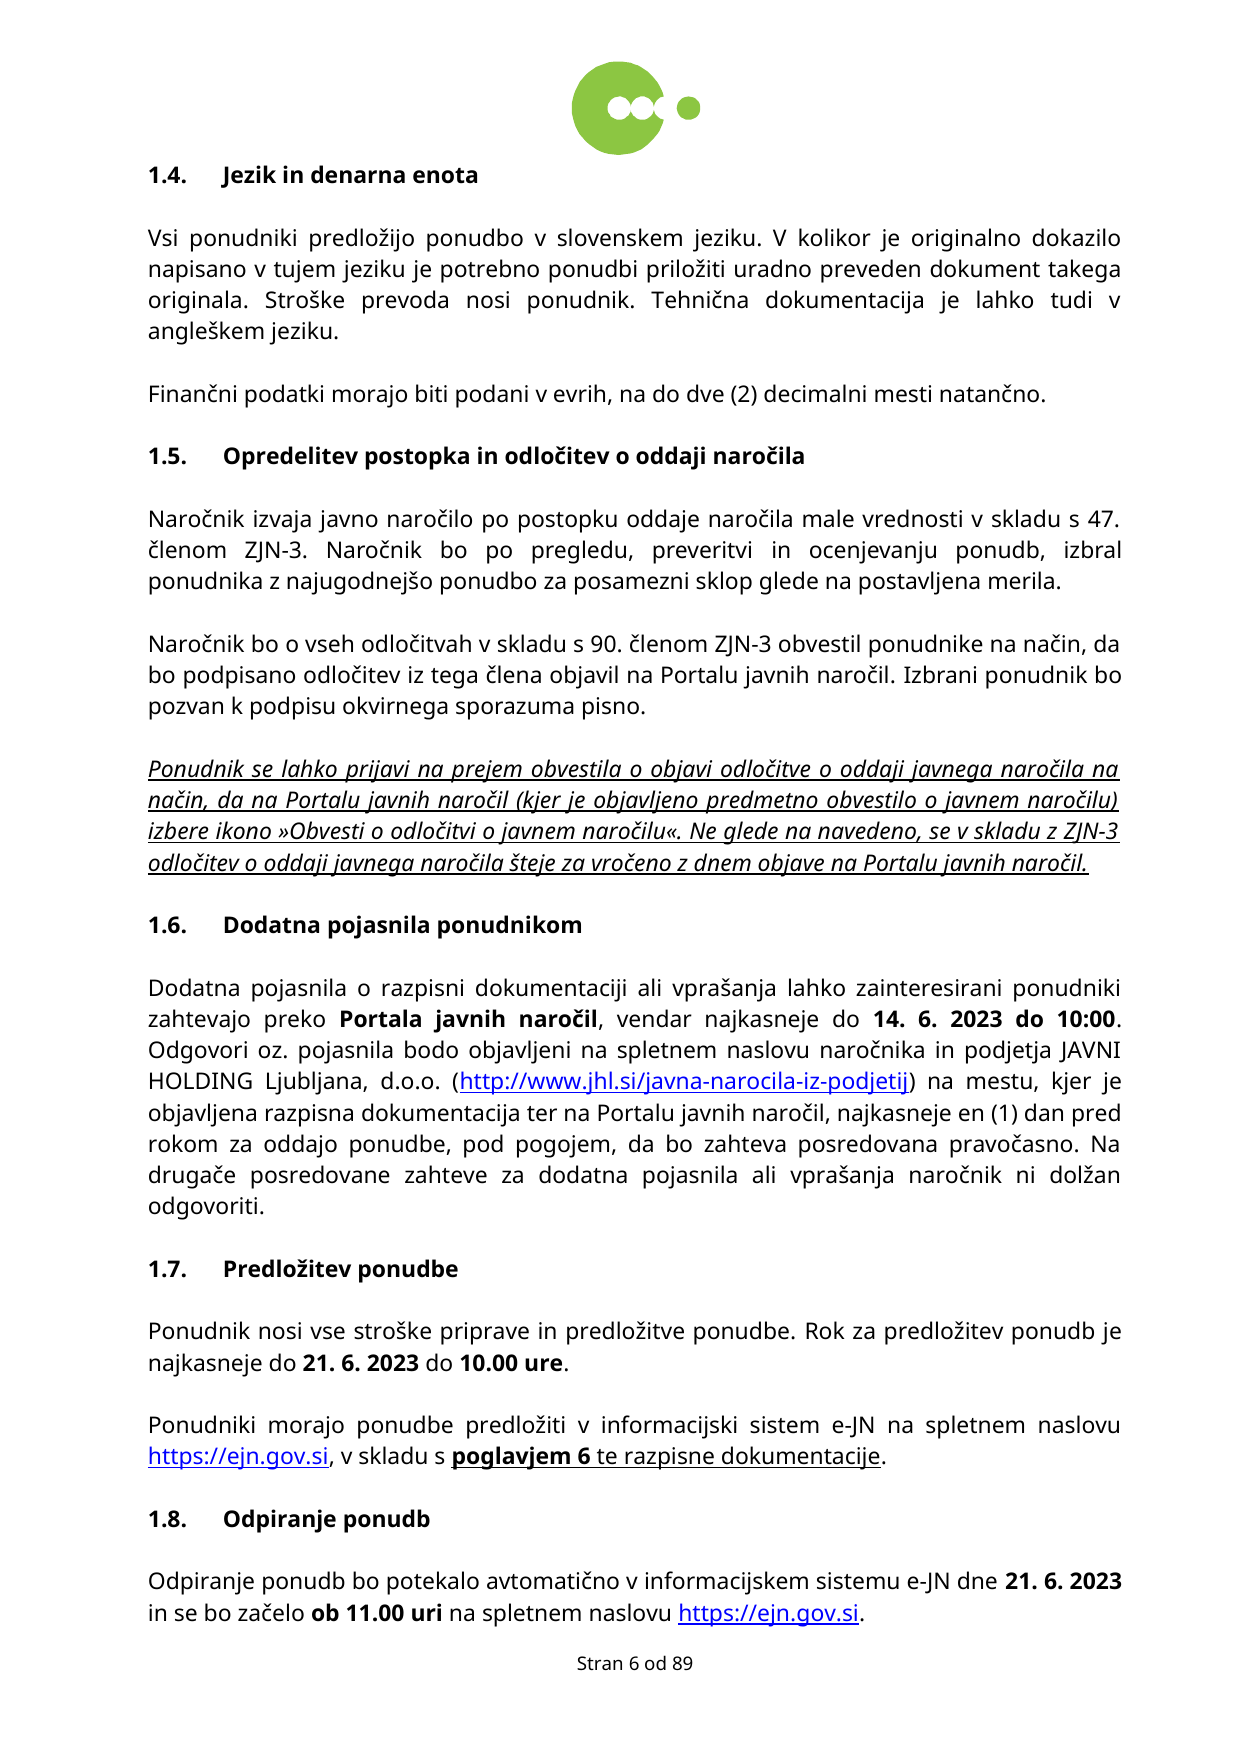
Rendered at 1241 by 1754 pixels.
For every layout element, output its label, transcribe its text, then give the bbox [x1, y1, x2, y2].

text Vsi ponudniki predložijo ponudbo v slovenskem jeziku. V kolikor je originalno dokazilo napisano v tujem jeziku je potrebno ponudbi priložiti uradno preveden dokument takega originala. Stroške prevoda nosi ponudnik. Tehnična dokumentacija je lahko tudi v angleškem jeziku. [148, 222, 1122, 347]
text Naročnik izvaja javno naročilo po postopku oddaje naročila male vrednosti v skladu s 47. členom ZJN-3. Naročnik bo po pregledu, preveritvi in ocenjevanju ponudb, izbral ponudnika z najugodnejšo ponudbo za posamezni sklop glede na postavljena merila. [148, 503, 1122, 597]
list Dodatna pojasnila ponudnikom [148, 909, 1122, 940]
text Ponudniki morajo ponudbe predložiti v informacijski sistem e-JN na spletnem naslovu https://ejn.gov.si, v skladu s poglavjem 6 te razpisne dokumentacije. [148, 1409, 1122, 1472]
text Finančni podatki morajo biti podani v evrih, na do dve (2) decimalni mesti natančno. [148, 378, 1122, 409]
text Ponudnik se lahko prijavi na prejem obvestila o objavi odločitve o oddaji javnega naročila na način, da na Portalu javnih naročil (kjer je objavljeno predmetno obvestilo o javnem naročilu) izbere ikono »Obvesti o odločitvi o javnem naročilu«. Ne glede na navedeno, se v skladu z ZJN-3 odločitev o oddaji javnega naročila šteje za vročeno z dnem objave na Portalu javnih naročil. [148, 753, 1122, 878]
list Jezik in denarna enota [148, 159, 1122, 190]
text Naročnik bo o vseh odločitvah v skladu s 90. členom ZJN-3 obvestil ponudnike na način, da bo podpisano odločitev iz tega člena objavil na Portalu javnih naročil. Izbrani ponudnik bo pozvan k podpisu okvirnega sporazuma pisno. [148, 628, 1122, 722]
list Predložitev ponudbe [148, 1253, 1122, 1284]
text Ponudnik nosi vse stroške priprave in predložitve ponudbe. Rok za predložitev ponudb je najkasneje do 21. 6. 2023 do 10.00 ure. [148, 1315, 1122, 1378]
text Dodatna pojasnila o razpisni dokumentaciji ali vprašanja lahko zainteresirani ponudniki zahtevajo preko Portala javnih naročil, vendar najkasneje do 14. 6. 2023 do 10:00. Odgovori oz. pojasnila bodo objavljeni na spletnem naslovu naročnika in podjetja JAVNI HOLDING Ljubljana, d.o.o. (http://www.jhl.si/javna-narocila-iz-podjetij) na mestu, kjer je objavljena razpisna dokumentacija ter na Portalu javnih naročil, najkasneje en (1) dan pred rokom za oddajo ponudbe, pod pogojem, da bo zahteva posredovana pravočasno. Na drugače posredovane zahteve za dodatna pojasnila ali vprašanja naročnik ni dolžan odgovoriti. [148, 972, 1122, 1222]
list Odpiranje ponudb [148, 1503, 1122, 1534]
list Opredelitev postopka in odločitev o oddaji naročila [148, 440, 1122, 472]
text Odpiranje ponudb bo potekalo avtomatično v informacijskem sistemu e-JN dne 21. 6. 2023 in se bo začelo ob 11.00 uri na spletnem naslovu https://ejn.gov.si. [148, 1565, 1122, 1628]
